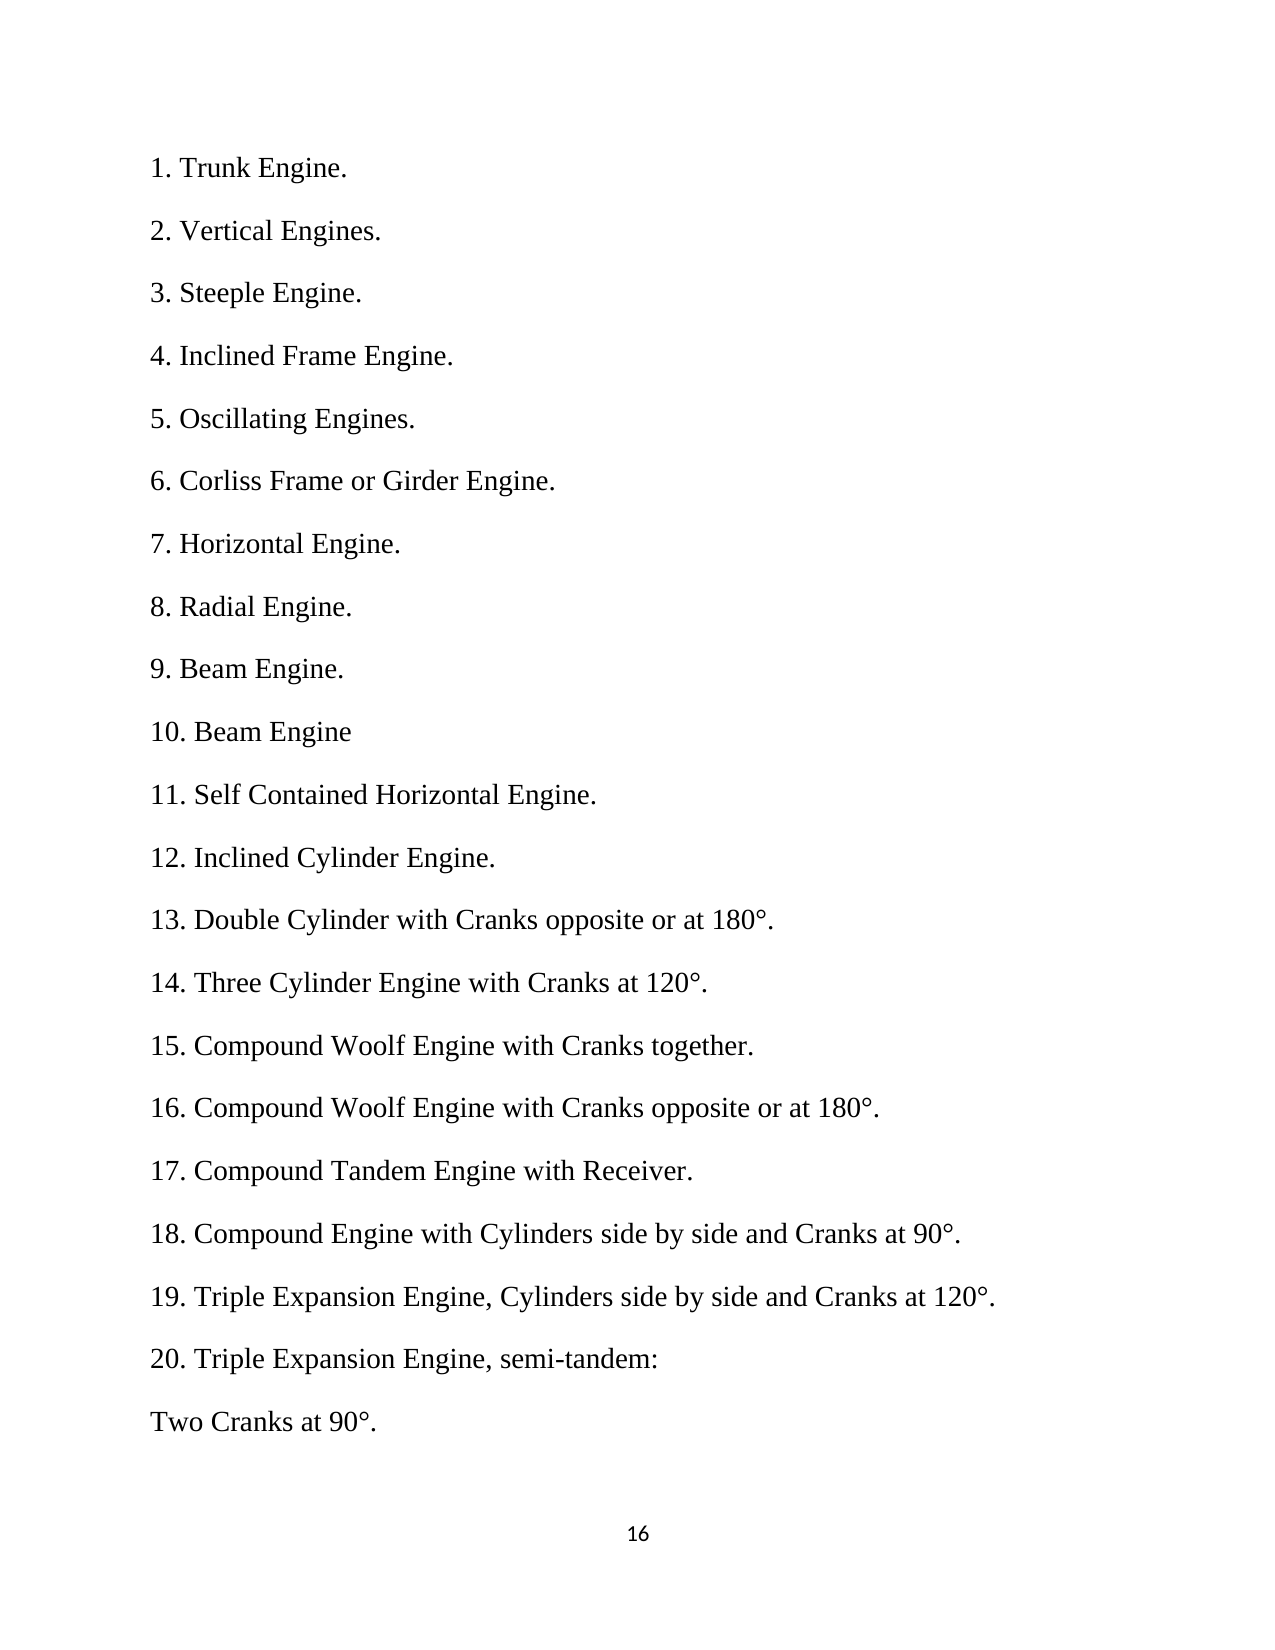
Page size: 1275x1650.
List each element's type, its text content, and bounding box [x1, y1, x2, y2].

text 10. Beam Engine [150, 714, 1125, 748]
text Two Cranks at 90°. [150, 1404, 1125, 1438]
text 14. Three Cylinder Engine with Cranks at 120°. [150, 965, 1125, 999]
text 2. Vertical Engines. [150, 213, 1125, 246]
text 18. Compound Engine with Cylinders side by side and Cranks at 90°. [150, 1216, 1125, 1249]
text 17. Compound Tandem Engine with Receiver. [150, 1153, 1125, 1187]
text 3. Steeple Engine. [150, 275, 1125, 309]
text 4. Inclined Frame Engine. [150, 338, 1125, 372]
text 13. Double Cylinder with Cranks opposite or at 180°. [150, 902, 1125, 936]
text 1. Trunk Engine. [150, 150, 1125, 183]
text 8. Radial Engine. [150, 589, 1125, 622]
text 16. Compound Woolf Engine with Cranks opposite or at 180°. [150, 1091, 1125, 1124]
text 6. Corliss Frame or Girder Engine. [150, 463, 1125, 497]
text 12. Inclined Cylinder Engine. [150, 840, 1125, 873]
text 11. Self Contained Horizontal Engine. [150, 777, 1125, 811]
text 9. Beam Engine. [150, 652, 1125, 685]
text 20. Triple Expansion Engine, semi-tandem: [150, 1341, 1125, 1375]
text 7. Horizontal Engine. [150, 526, 1125, 560]
text 5. Oscillating Engines. [150, 401, 1125, 434]
text 19. Triple Expansion Engine, Cylinders side by side and Cranks at 120°. [150, 1279, 1125, 1312]
text 15. Compound Woolf Engine with Cranks together. [150, 1028, 1125, 1061]
